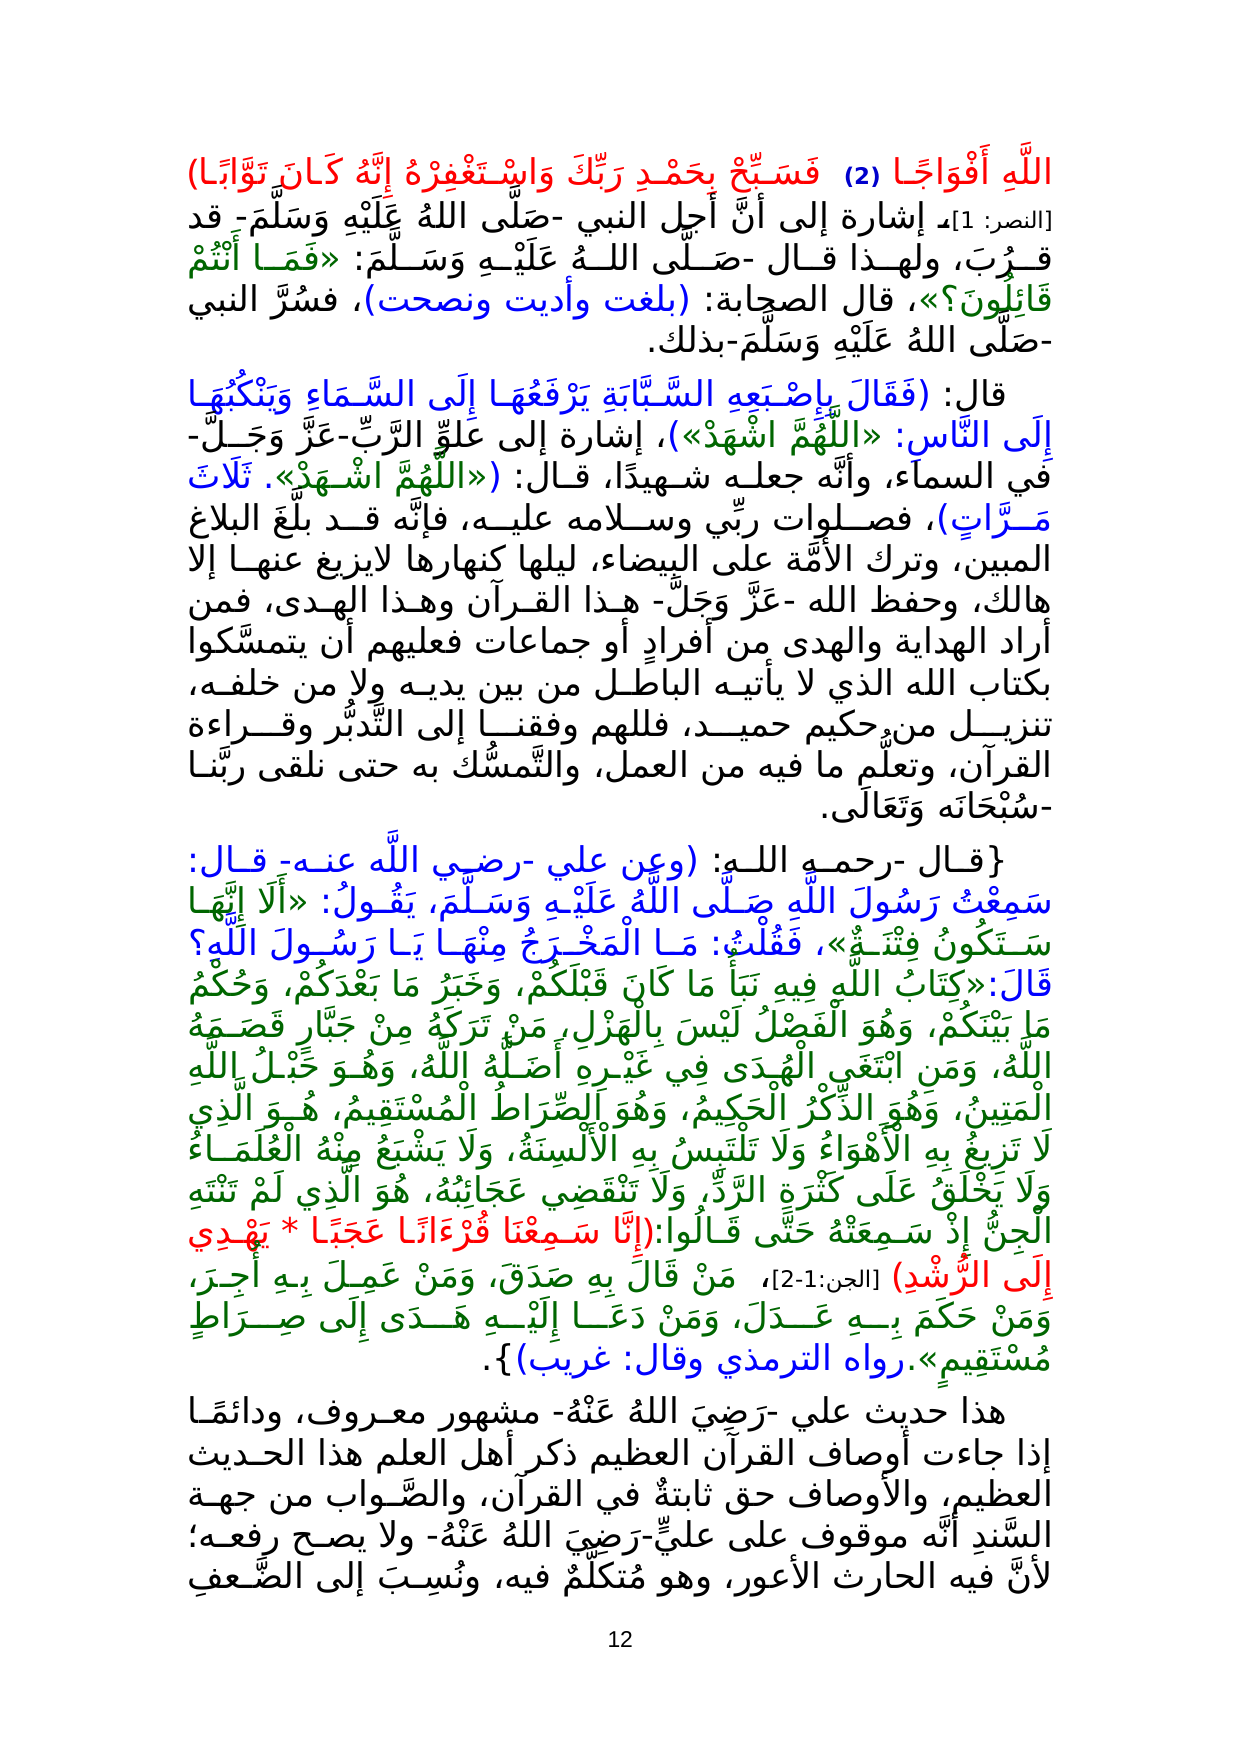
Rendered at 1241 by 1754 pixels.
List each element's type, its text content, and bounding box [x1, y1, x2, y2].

text قال: (فَقَالَ بِإِصْبَعِهِ السَّبَّابَةِ يَرْفَعُهَا إِلَى السَّمَاءِ وَيَنْكُبُهَا إِلَى النَّاسِ: «اللَّهُمَّ اشْهَدْ»)، إشارة إلى علوِّ الرَّبِّ-عَزَّ وَجَلَّ- في السماء، وأنَّه جعله شهيدًا، قال: («اللَّهُمَّ اشْهَدْ». ثَلَاثَ مَرَّاتٍ)، فصلوات ربِّي وسلامه عليه، فإنَّه قد بلَّغَ البلاغ المبين، وترك الأمَّة على البيضاء، ليلها كنهارها لايزيغ عنها إلا هالك، وحفظ الله -عَزَّ وَجَلَّ- هذا القرآن وهذا الهدى، فمن أراد الهداية والهدى من أفرادٍ أو جماعات فعليهم أن يتمسَّكوا بكتاب الله الذي لا يأتيه الباطل من بين يديه ولا من خلفه، تنزيل من حكيم حميد، فللهم وفقنا إلى التَّدبُّر وقراءة القرآن، وتعلُّم ما فيه من العمل، والتَّمسُّك به حتى نلقى ربَّنا -سُبْحَانَه وَتَعَالَى. [187, 373, 1053, 827]
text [187, 150, 1053, 361]
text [187, 1391, 1053, 1597]
text {قال -رحمه الله: (وعن علي -رضي اللَّه عنه- قال: سَمِعْتُ رَسُولَ اللَّهِ صَلَّى اللَّهُ عَلَيْهِ وَسَلَّمَ، يَقُولُ: «أَلَا إِنَّهَا سَتَكُونُ فِتْنَةٌ»، فَقُلْتُ: مَا الْمَخْرَجُ مِنْهَا يَا رَسُولَ اللَّهِ؟ قَالَ:«كِتَابُ اللَّهِ فِيهِ نَبَأُ مَا كَانَ قَبْلَكُمْ، وَخَبَرُ مَا بَعْدَكُمْ، وَحُكْمُ مَا بَيْنَكُمْ، وَهُوَ الْفَصْلُ لَيْسَ بِالْهَزْلِ، مَنْ تَرَكَهُ مِنْ جَبَّارٍ قَصَمَهُ اللَّهُ، وَمَنِ ابْتَغَى الْهُدَى فِي غَيْرِهِ أَضَلَّهُ اللَّهُ، وَهُوَ حَبْلُ اللَّهِ الْمَتِينُ، وَهُوَ الذِّكْرُ الْحَكِيمُ، وَهُوَ الصِّرَاطُ الْمُسْتَقِيمُ، هُوَ الَّذِي لَا تَزِيغُ بِهِ الْأَهْوَاءُ وَلَا تَلْتَبِسُ بِهِ الْأَلْسِنَةُ، وَلَا يَشْبَعُ مِنْهُ الْعُلَمَاءُ وَلَا يَخْلَقُ عَلَى كَثْرَةِ الرَّدِّ، وَلَا تَنْقَضِي عَجَائِبُهُ، هُوَ الَّذِي لَمْ تَنْتَهِ الْجِنُّ إِذْ سَمِعَتْهُ حَتَّى قَالُوا:﴿إِنَّا سَمِعْنَا قُرْءَانًا عَجَبًا * يَهْدِي إِلَى الرُّشْدِ﴾ [الجن:1-2]، مَنْ قَالَ بِهِ صَدَقَ، وَمَنْ عَمِلَ بِهِ أُجِرَ، وَمَنْ حَكَمَ بِهِ عَدَلَ، وَمَنْ دَعَا إِلَيْهِ هَدَى إِلَى صِرَاطٍ مُسْتَقِيمٍ».رواه الترمذي وقال: غريب)}. [187, 840, 1053, 1378]
